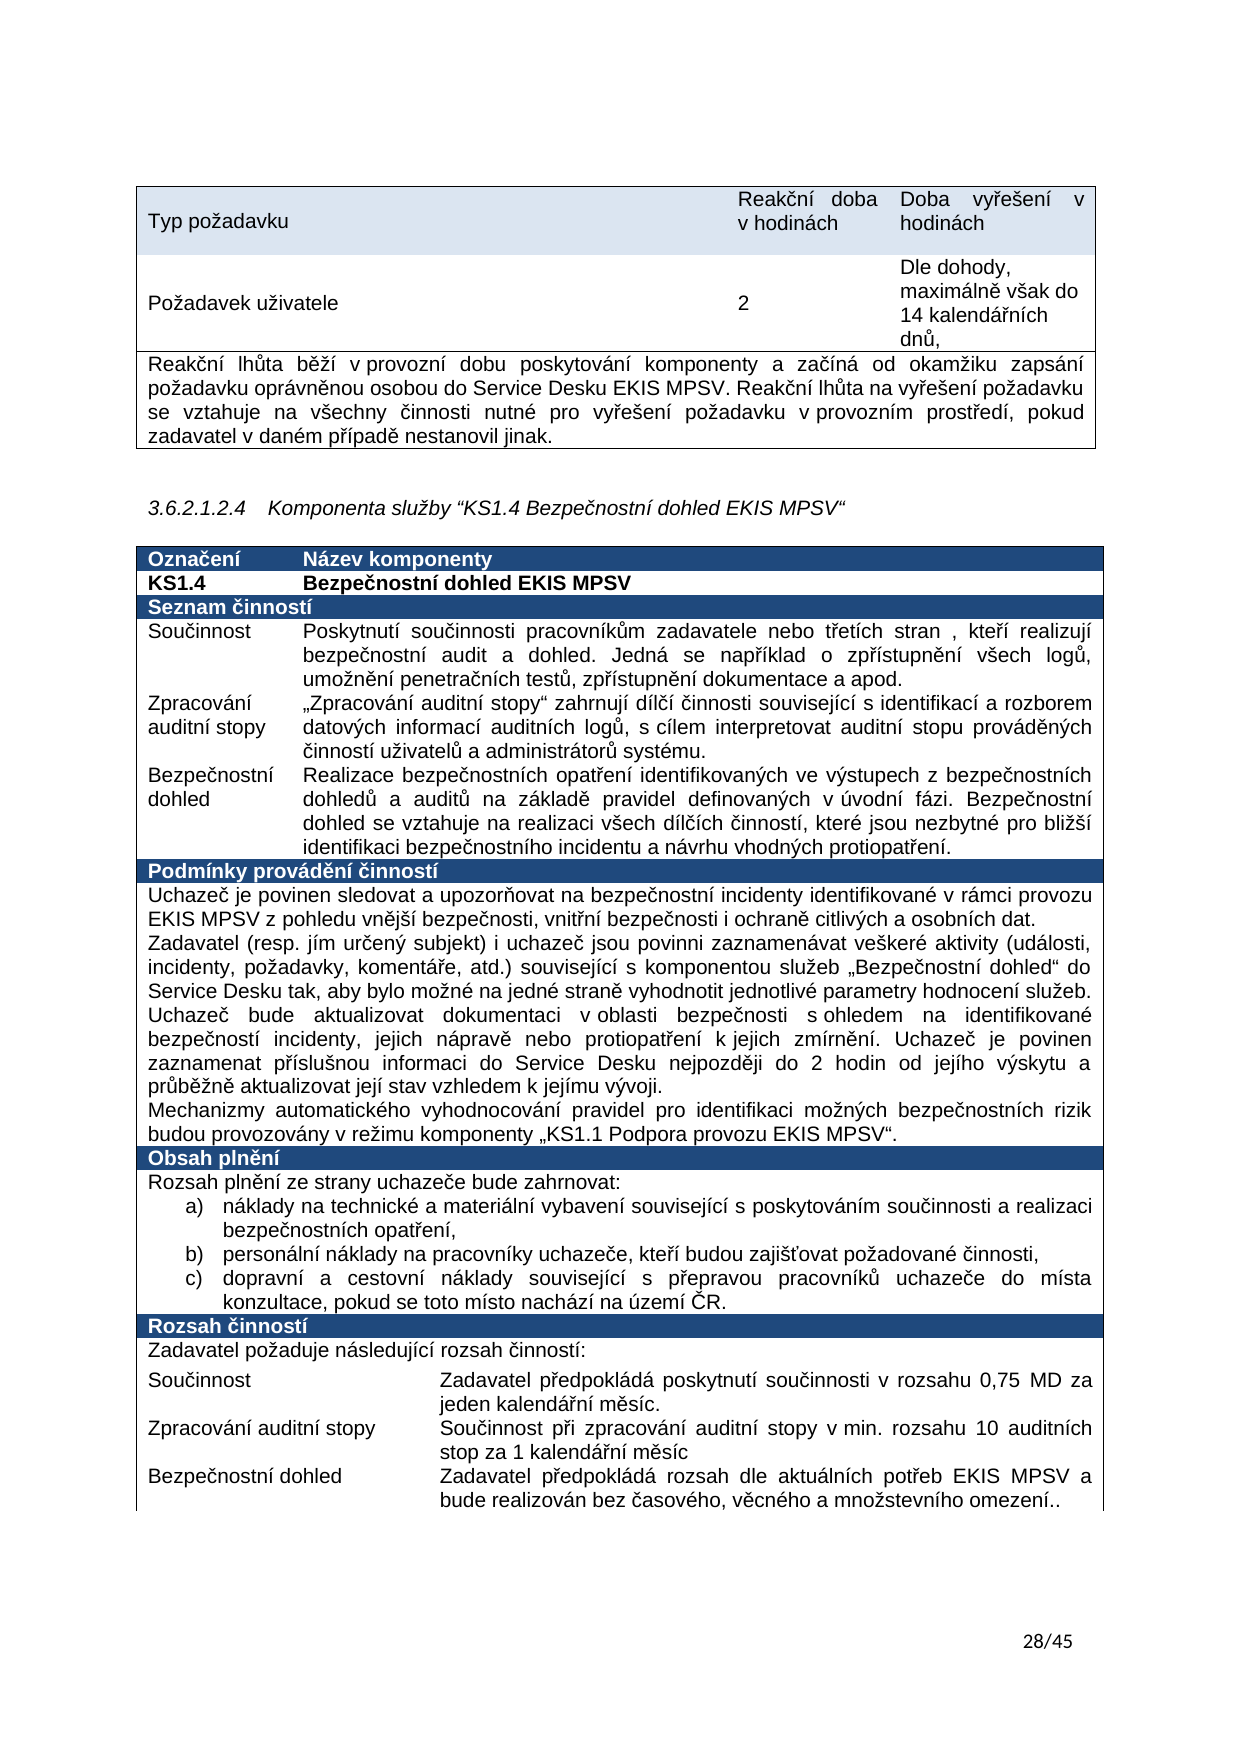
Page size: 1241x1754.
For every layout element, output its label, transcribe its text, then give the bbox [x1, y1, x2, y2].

table_cell Zadavatel předpokládá poskytnutí součinnosti v rozsahu 0,75 MD za jeden kalendářní měsíc. [428, 1368, 1103, 1416]
table_cell Zpracování auditní stopy [137, 1416, 428, 1463]
table_header Název komponenty [291, 547, 1103, 571]
table_cell Reakční doba v hodinách [726, 187, 889, 255]
table_cell Bezpečnostní dohled [137, 1464, 428, 1511]
table_cell Zpracování auditní stopy [137, 691, 291, 763]
table_cell Zadavatel požaduje následující rozsah činností: [137, 1338, 1103, 1368]
table_cell Zadavatel předpokládá rozsah dle aktuálních potřeb EKIS MPSV a bude realizován bez časového, věcného a množstevního omezení.. [428, 1464, 1103, 1511]
table_cell Podmínky provádění činností [137, 859, 1103, 883]
table_cell Realizace bezpečnostních opatření identifikovaných ve výstupech z bezpečnostních dohledů a auditů na základě pravidel definovaných v úvodní fázi. Bezpečnostní dohled se vztahuje na realizaci všech dílčích činností, které jsou nezbytné pro bližší identifikaci bezpečnostního incidentu a návrhu vhodných protiopatření. [291, 763, 1103, 859]
table_cell KS1.4 [137, 571, 291, 595]
table_cell Dle dohody, maximálně však do 14 kalendářních dnů, [889, 255, 1095, 351]
table_header Označení [137, 547, 291, 571]
subtitle Komponenta služby “KS1.4 Bezpečnostní dohled EKIS MPSV“ [148, 496, 1092, 520]
table_cell Požadavek uživatele [137, 255, 726, 351]
table_cell Bezpečnostní dohled [137, 763, 291, 859]
table_cell Obsah plnění [137, 1146, 1103, 1170]
table_cell 2 [726, 255, 889, 351]
table_cell Součinnost při zpracování auditní stopy v min. rozsahu 10 auditních stop za 1 kalendářní měsíc [428, 1416, 1103, 1463]
table_cell Reakční lhůta běží v provozní dobu poskytování komponenty a začíná od okamžiku zapsání požadavku oprávněnou osobou do Service Desku EKIS MPSV. Reakční lhůta na vyřešení požadavku se vztahuje na všechny činnosti nutné pro vyřešení požadavku v provozním prostředí, pokud zadavatel v daném případě nestanovil jinak. [137, 352, 1095, 448]
table_cell Typ požadavku [137, 187, 726, 255]
table_cell Bezpečnostní dohled EKIS MPSV [291, 571, 1103, 595]
table_cell Rozsah činností [137, 1314, 1103, 1338]
table_cell Seznam činností [137, 595, 1103, 619]
table_cell Doba vyřešení v hodinách [889, 187, 1095, 255]
table_cell Součinnost [137, 1368, 428, 1416]
table_cell Uchazeč je povinen sledovat a upozorňovat na bezpečnostní incidenty identifikované v rámci provozu EKIS MPSV z pohledu vnější bezpečnosti, vnitřní bezpečnosti i ochraně citlivých a osobních dat. Zadavatel (resp. jím určený subjekt) i uchazeč jsou povinni zaznamenávat veškeré aktivity (události, incidenty, požadavky, komentáře, atd.) související s komponentou služeb „Bezpečnostní dohled“ do Service Desku tak, aby bylo možné na jedné straně vyhodnotit jednotlivé parametry hodnocení služeb. Uchazeč bude aktualizovat dokumentaci v oblasti bezpečnosti s ohledem na identifikované bezpečností incidenty, jejich nápravě nebo protiopatření k jejich zmírnění. Uchazeč je povinen zaznamenat příslušnou informaci do Service Desku nejpozději do 2 hodin od jejího výskytu a průběžně aktualizovat její stav vzhledem k jejímu vývoji. Mechanizmy automatického vyhodnocování pravidel pro identifikaci možných bezpečnostních rizik budou provozovány v režimu komponenty „KS1.1 Podpora provozu EKIS MPSV“. [137, 883, 1103, 1146]
table_cell Součinnost [137, 619, 291, 691]
table_cell Poskytnutí součinnosti pracovníkům zadavatele nebo třetích stran , kteří realizují bezpečnostní audit a dohled. Jedná se například o zpřístupnění všech logů, umožnění penetračních testů, zpřístupnění dokumentace a apod. [291, 619, 1103, 691]
table_cell „Zpracování auditní stopy“ zahrnují dílčí činnosti související s identifikací a rozborem datových informací auditních logů, s cílem interpretovat auditní stopu prováděných činností uživatelů a administrátorů systému. [291, 691, 1103, 763]
table_cell Rozsah plnění ze strany uchazeče bude zahrnovat: náklady na technické a materiální vybavení související s poskytováním součinnosti a realizaci bezpečnostních opatření, personální náklady na pracovníky uchazeče, kteří budou zajišťovat požadované činnosti, dopravní a cestovní náklady související s přepravou pracovníků uchazeče do místa konzultace, pokud se toto místo nachází na území ČR. [137, 1170, 1103, 1314]
